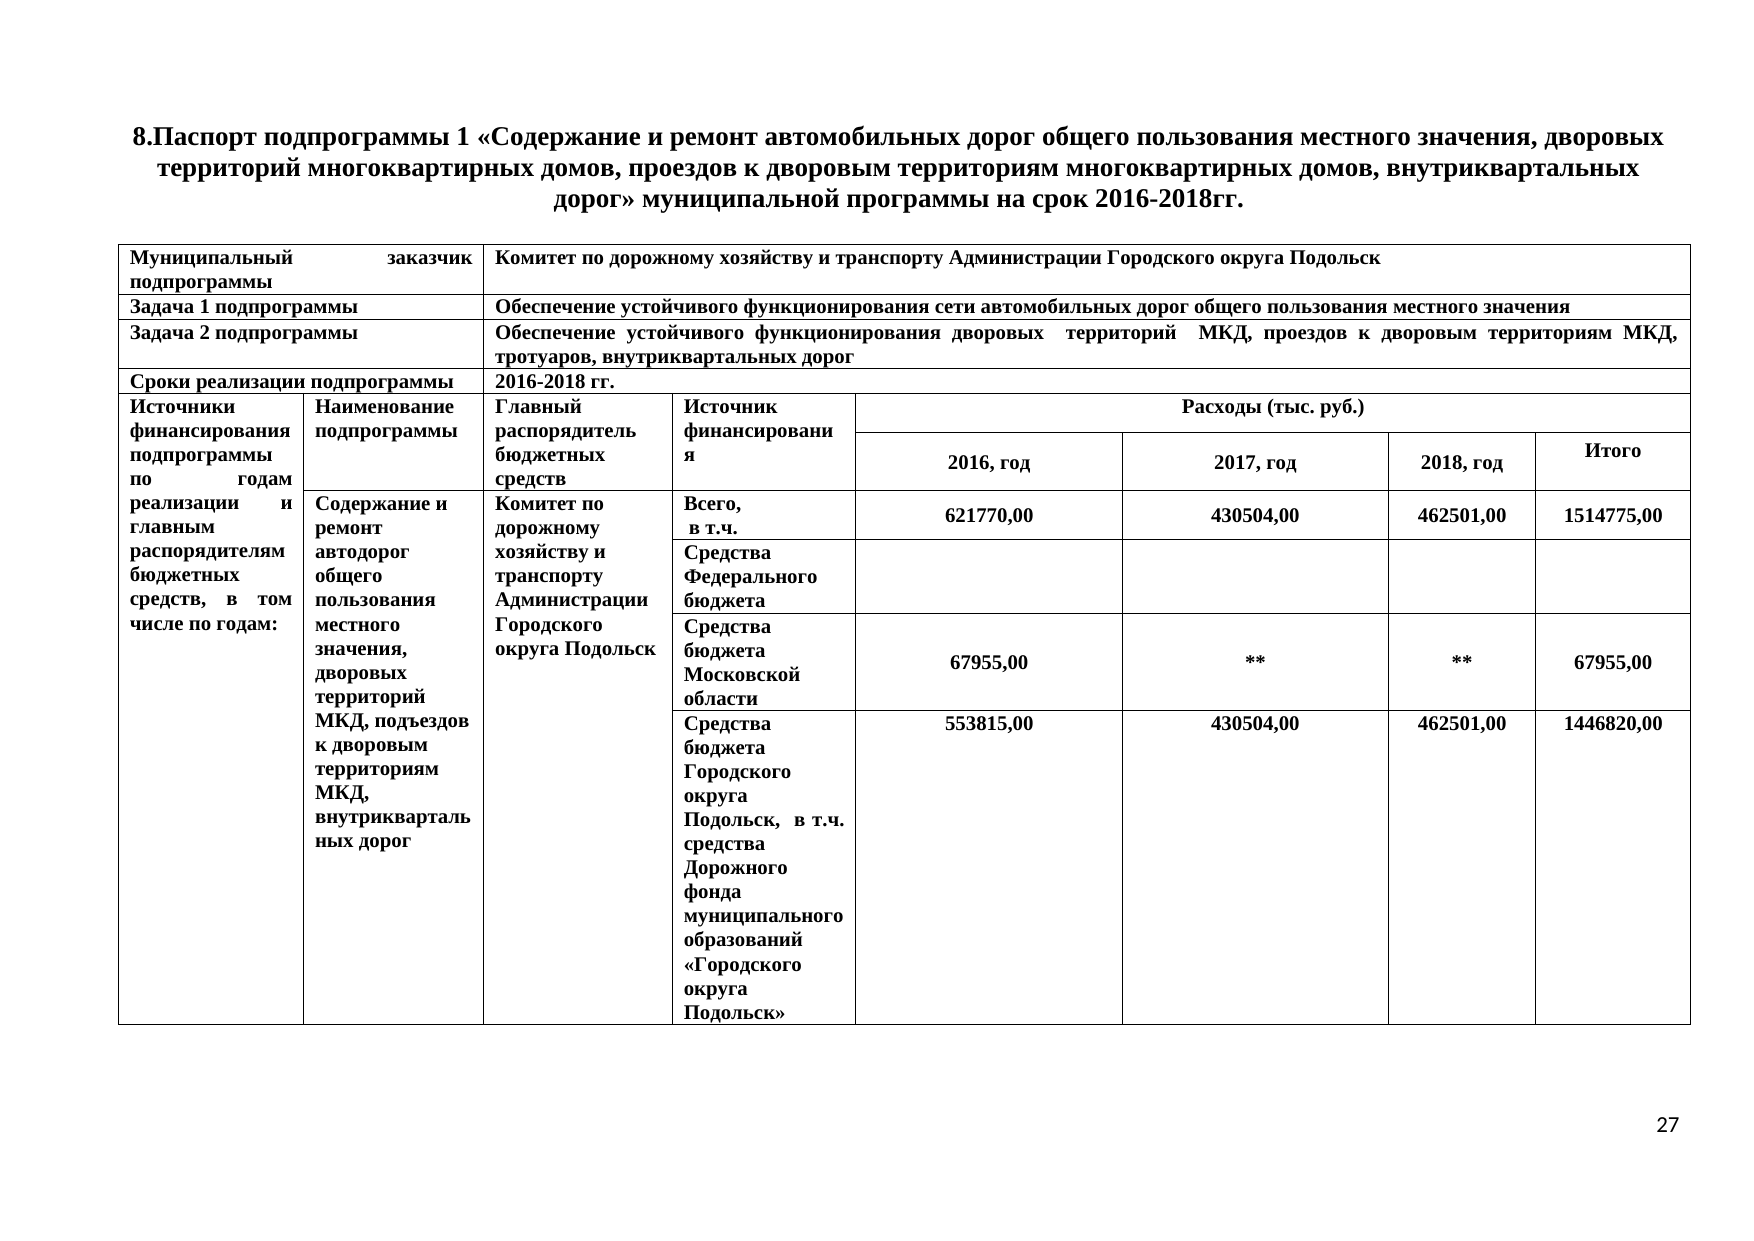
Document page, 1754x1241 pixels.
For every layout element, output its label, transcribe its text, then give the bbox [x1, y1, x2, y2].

table_cell Главный распорядитель бюджетных средств [484, 394, 672, 490]
table_cell Задача 1 подпрограммы [119, 295, 483, 318]
table_cell Комитет по дорожному хозяйству и транспорту Администрации Городского округа Подольск [484, 491, 672, 1024]
table_cell Итого [1536, 433, 1690, 490]
table_cell [1123, 540, 1388, 612]
table_cell Расходы (тыс. руб.) [856, 394, 1690, 432]
table_cell ** [1389, 614, 1535, 710]
table_cell Обеспечение устойчивого функционирования сети автомобильных дорог общего пользования местного значения [484, 295, 1690, 318]
table_cell 67955,00 [1536, 614, 1690, 710]
table_cell 2018, год [1389, 433, 1535, 490]
table_cell 430504,00 [1123, 491, 1388, 539]
table_cell Средства бюджета Городского округа Подольск, в т.ч. средства Дорожного фонда муниципального образований «Городского округа Подольск» [673, 711, 855, 1024]
table_cell ** [1123, 614, 1388, 710]
table_cell [1536, 540, 1690, 612]
table_cell 67955,00 [856, 614, 1122, 710]
table_cell 1514775,00 [1536, 491, 1690, 539]
list 8.Паспорт подпрограммы 1 «Содержание и ремонт автомобильных дорог общего пользования местного значения, дворовых территорий многоквартирных домов, проездов к дворовым территориям многоквартирных домов, внутриквартальных дорог» муниципальной программы на срок 2016-2018гг. [118, 120, 1679, 213]
table_cell 1446820,00 [1536, 711, 1690, 1024]
table_cell Задача 2 подпрограммы [119, 320, 483, 368]
table_header Комитет по дорожному хозяйству и транспорту Администрации Городского округа Подольск [484, 245, 1690, 293]
table_cell 621770,00 [856, 491, 1122, 539]
table_cell Содержание и ремонт автодорог общего пользования местного значения, дворовых территорий МКД, подъездов к дворовым территориям МКД, внутриквартальных дорог [304, 491, 483, 1024]
table_cell Средства Федерального бюджета [673, 540, 855, 612]
table_cell [1389, 540, 1535, 612]
table_cell 2017, год [1123, 433, 1388, 490]
table_cell 462501,00 [1389, 491, 1535, 539]
table_cell [856, 540, 1122, 612]
table_cell Наименование подпрограммы [304, 394, 483, 490]
table_cell Обеспечение устойчивого функционирования дворовых территорий МКД, проездов к дворовым территориям МКД, тротуаров, внутриквартальных дорог [484, 320, 1690, 368]
table_cell Источники финансирования подпрограммы по годам реализации и главным распорядителям бюджетных средств, в том числе по годам: [119, 394, 303, 1024]
table_cell Средства бюджета Московской области [673, 614, 855, 710]
table_cell 430504,00 [1123, 711, 1388, 1024]
table_cell 553815,00 [856, 711, 1122, 1024]
table_cell 2016, год [856, 433, 1122, 490]
table_cell Источник финансирования [673, 394, 855, 490]
table_cell Сроки реализации подпрограммы [119, 369, 483, 393]
table_cell Всего, в т.ч. [673, 491, 855, 539]
table_cell 2016-2018 гг. [484, 369, 1690, 393]
table_cell 462501,00 [1389, 711, 1535, 1024]
table_header Муниципальный заказчик подпрограммы [119, 245, 483, 293]
